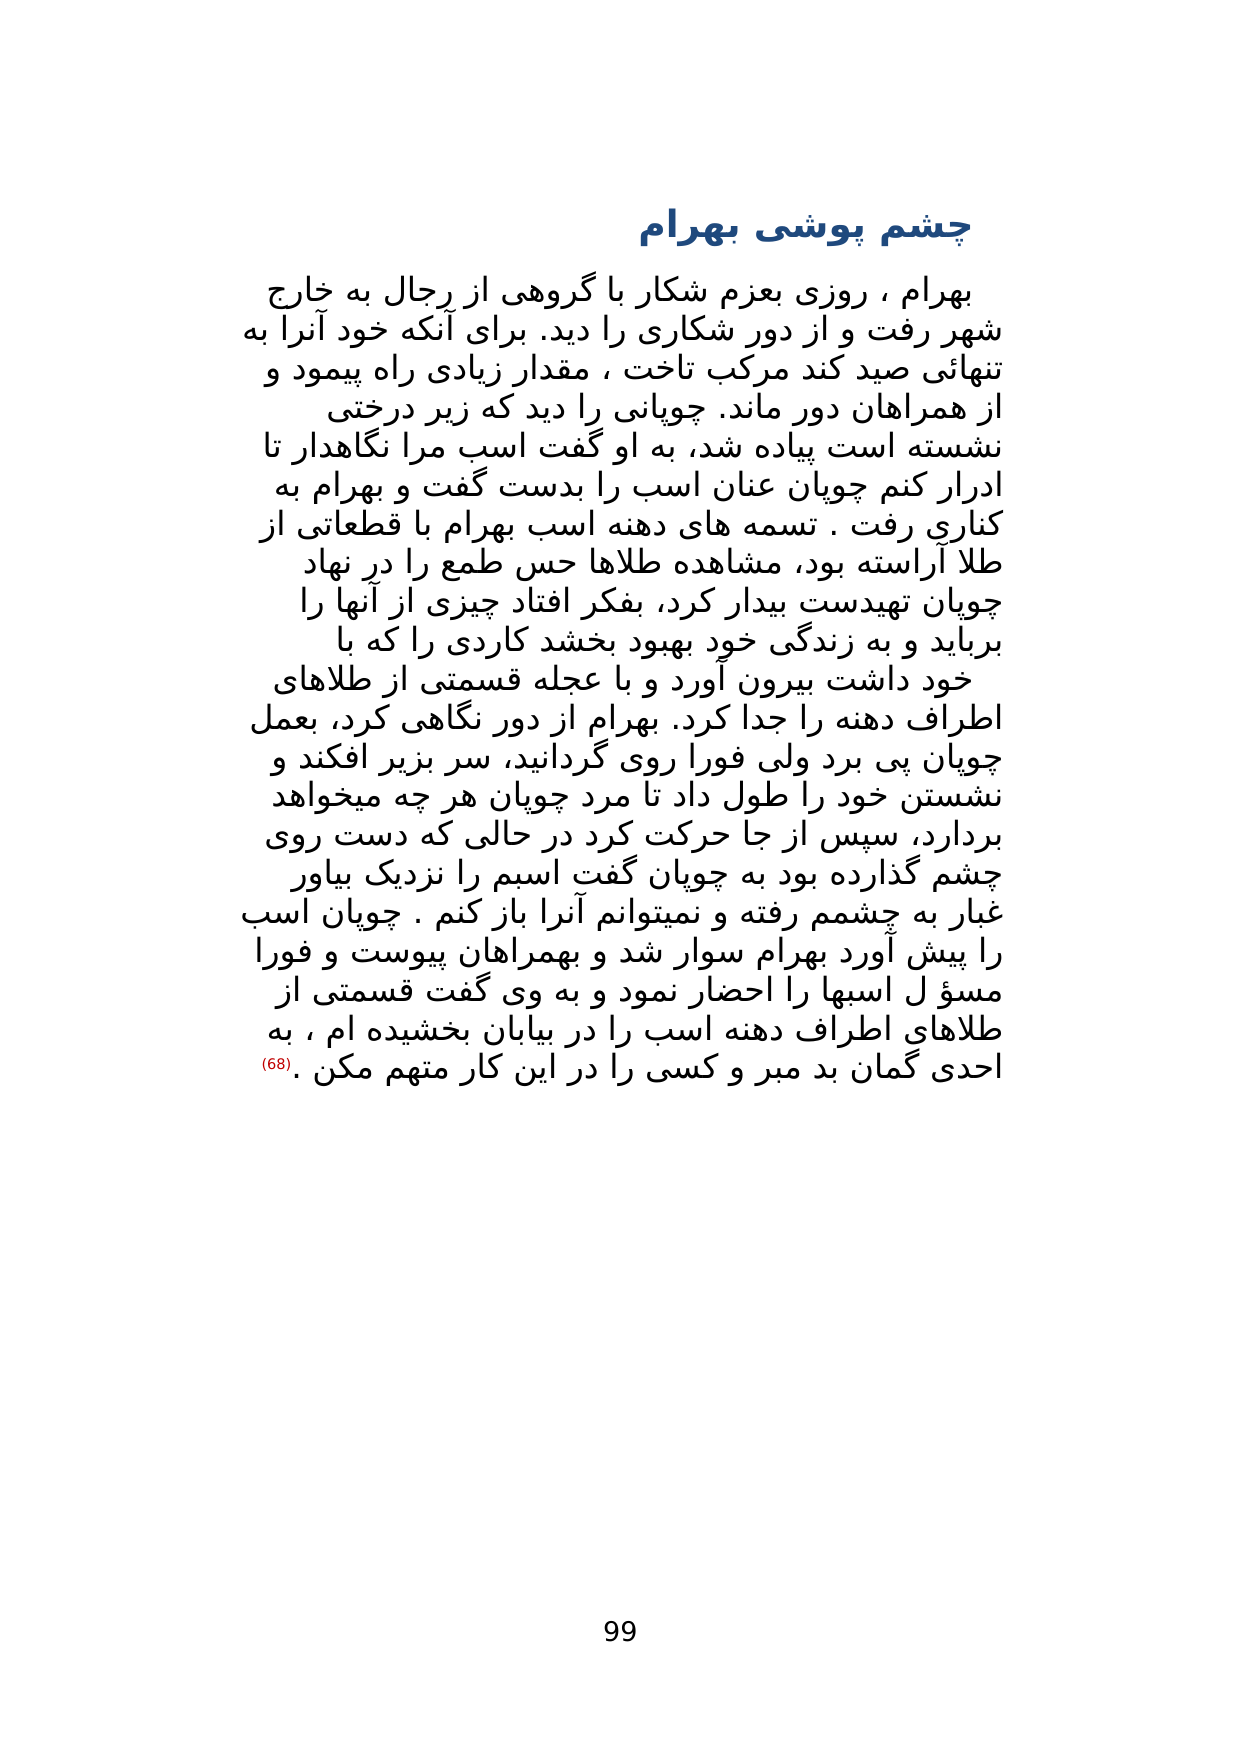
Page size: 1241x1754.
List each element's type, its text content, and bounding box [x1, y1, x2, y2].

subtitle چشم پوشی بهرام [236, 202, 1004, 246]
text بهرام ، روزی بعزم شکار با گروهی از رجال به خارج شهر رفت و از دور شکاری را دید. برای آنکه خود آنرا به تنهائی صید کند مرکب تاخت ، مقدار زیادی راه پیمود و از همراهان دور ماند. چوپانی را دید که زیر درختی نشسته است پیاده شد، به او گفت اسب مرا نگاهدار تا ادرار کنم چوپان عنان اسب را بدست گفت و بهرام به کناری رفت . تسمه های دهنه اسب بهرام با قطعاتی از طلا آراسته بود، مشاهده طلاها حس طمع را در نهاد چوپان تهیدست بیدار کرد، بفکر افتاد چیزی از آنها را برباید و به زندگی خود بهبود بخشد کاردی را که با [236, 271, 1004, 659]
text خود داشت بیرون آورد و با عجله قسمتی از طلاهای اطراف دهنه را جدا کرد. بهرام از دور نگاهی کرد، بعمل چوپان پی برد ولی فورا روی گردانید، سر بزیر افکند و نشستن خود را طول داد تا مرد چوپان هر چه میخواهد بردارد، سپس از جا حرکت کرد در حالی که دست روی چشم گذارده بود به چوپان گفت اسبم را نزدیک بیاور غبار به چشمم رفته و نمیتوانم آنرا باز کنم . چوپان اسب را پیش آورد بهرام سوار شد و بهمراهان پیوست و فورا مسؤ ل اسبها را احضار نمود و به وی گفت قسمتی از طلاهای اطراف دهنه اسب را در بیابان بخشیده ام ، به احدی گمان بد مبر و کسی را در این کار متهم مکن .(68) [236, 659, 1004, 1087]
